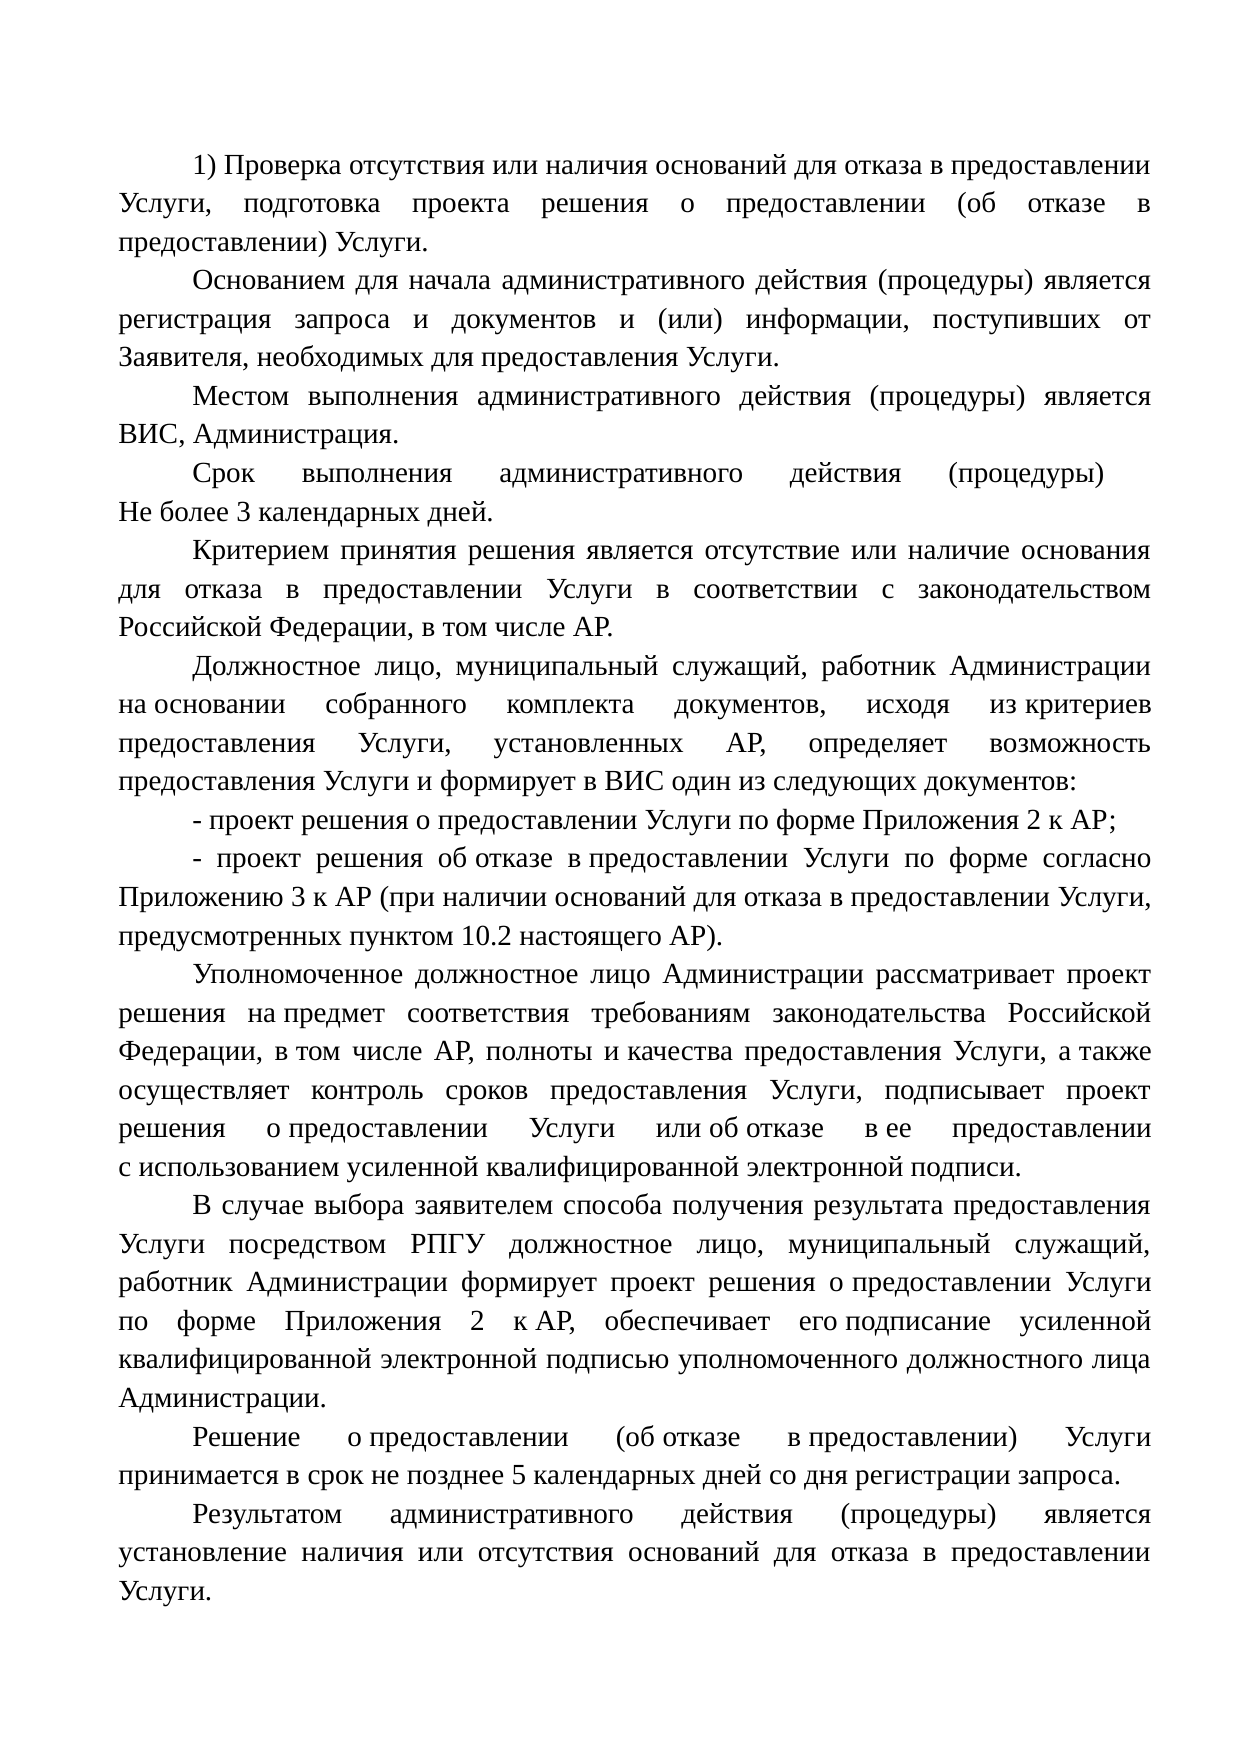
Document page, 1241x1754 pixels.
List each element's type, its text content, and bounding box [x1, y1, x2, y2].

text Уполномоченное должностное лицо Администрации рассматривает проект решения на предмет соответствия требованиям законодательства Российской Федерации, в том числе АР, полноты и качества предоставления Услуги, а также осуществляет контроль сроков предоставления Услуги, подписывает проект решения о предоставлении Услуги или об отказе в ее предоставлении с использованием усиленной квалифицированной электронной подписи. [118, 956, 1152, 1182]
text Основанием для начала административного действия (процедуры) является регистрация запроса и документов и (или) информации, поступивших от Заявителя, необходимых для предоставления Услуги. [118, 262, 1152, 373]
text - проект решения об отказе в предоставлении Услуги по форме согласно Приложению 3 к АР (при наличии оснований для отказа в предоставлении Услуги, предусмотренных пунктом 10.2 настоящего АР). [118, 841, 1152, 951]
text Критерием принятия решения является отсутствие или наличие основания для отказа в предоставлении Услуги в соответствии с законодательством Российской Федерации, в том числе АР. [118, 532, 1152, 643]
text Должностное лицо, муниципальный служащий, работник Администрации на основании собранного комплекта документов, исходя из критериев предоставления Услуги, установленных АР, определяет возможность предоставления Услуги и формирует в ВИС один из следующих документов: [118, 648, 1152, 797]
text 1) Проверка отсутствия или наличия оснований для отказа в предоставлении Услуги, подготовка проекта решения о предоставлении (об отказе в предоставлении) Услуги. [118, 147, 1152, 257]
text Результатом административного действия (процедуры) является установление наличия или отсутствия оснований для отказа в предоставлении Услуги. [118, 1496, 1152, 1606]
text Решение о предоставлении (об отказе в предоставлении) Услуги принимается в срок не позднее 5 календарных дней со дня регистрации запроса. [118, 1419, 1152, 1491]
text Местом выполнения административного действия (процедуры) является ВИС, Администрация. [118, 378, 1152, 450]
text В случае выбора заявителем способа получения результата предоставления Услуги посредством РПГУ должностное лицо, муниципальный служащий, работник Администрации формирует проект решения о предоставлении Услуги по форме Приложения 2 к АР, обеспечивает его подписание усиленной квалифицированной электронной подписью уполномоченного должностного лица Администрации. [118, 1187, 1152, 1414]
text Срок выполнения административного действия (процедуры) Не более 3 календарных дней. [118, 455, 1152, 527]
text - проект решения о предоставлении Услуги по форме Приложения 2 к АР; [118, 802, 1152, 836]
